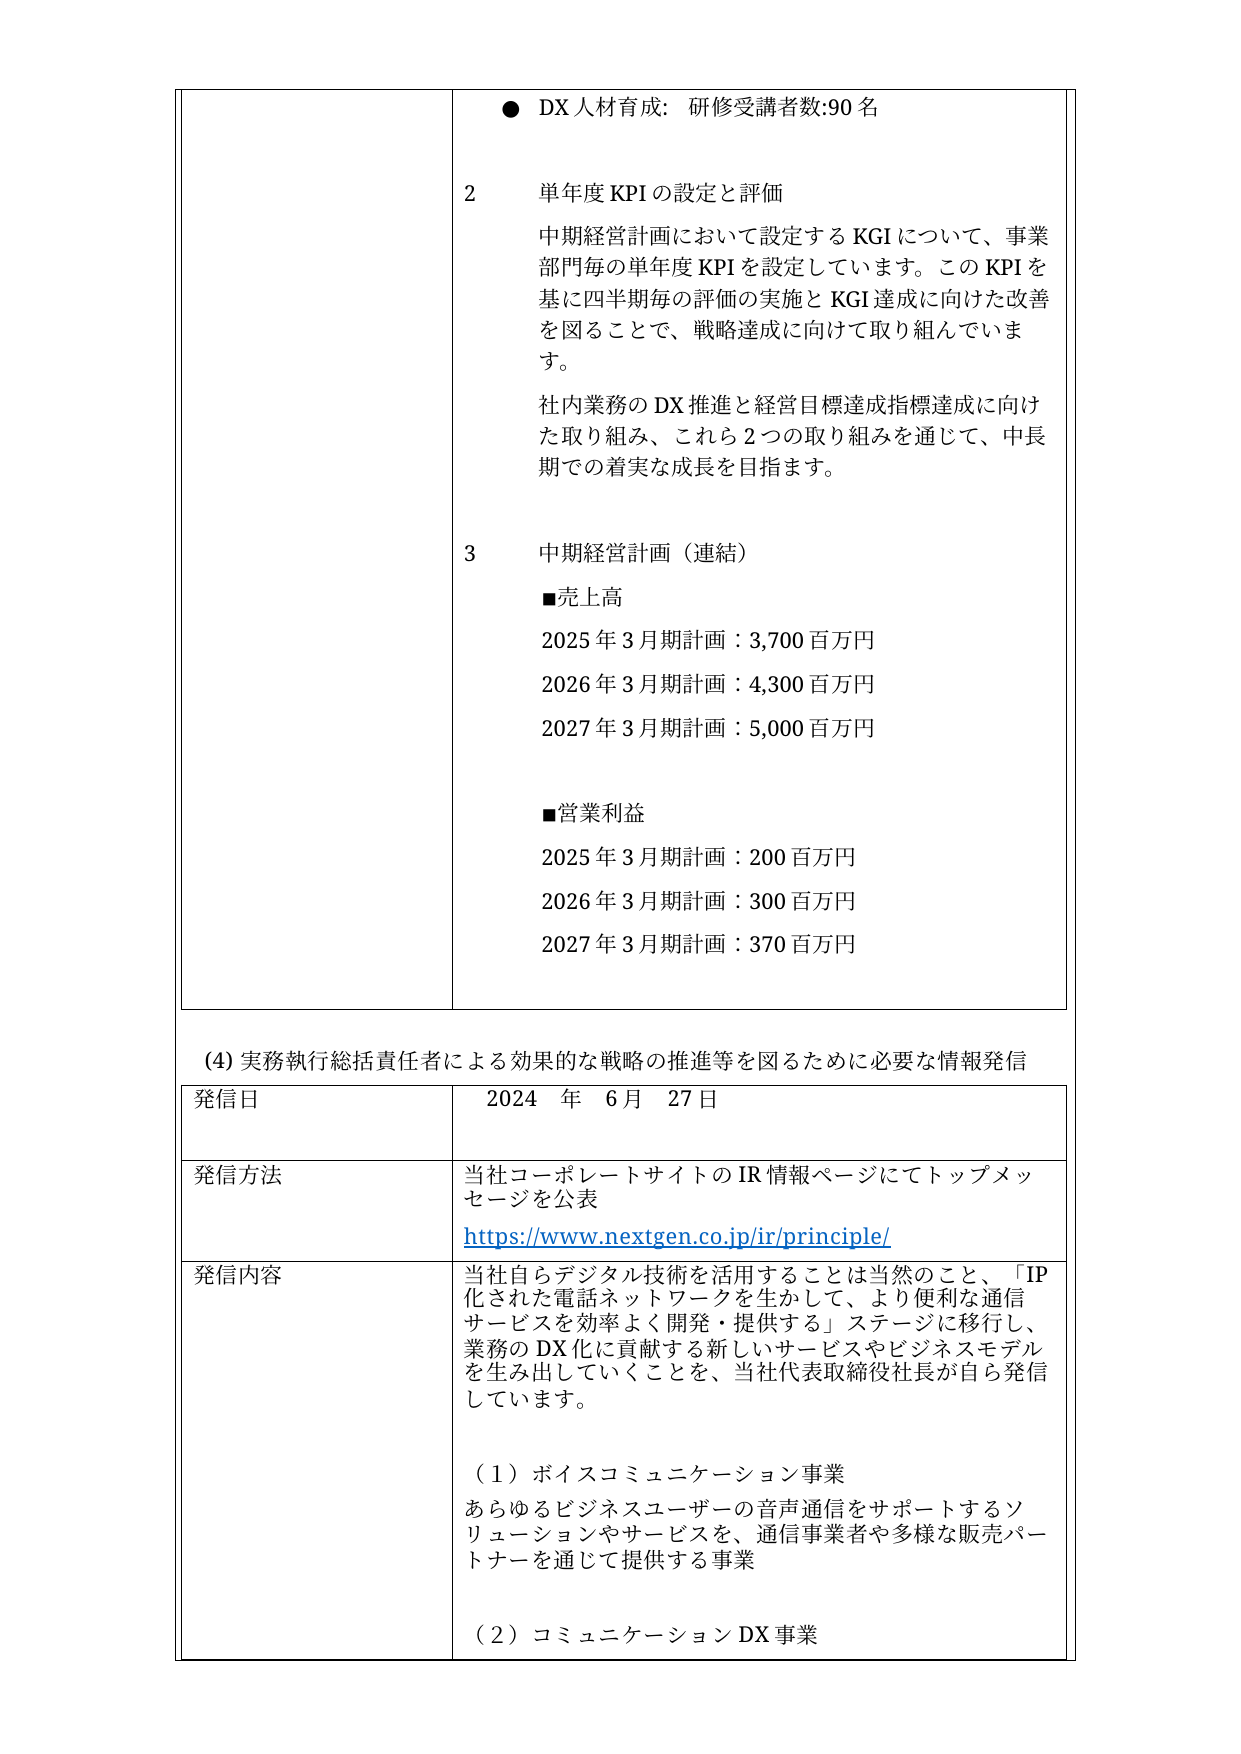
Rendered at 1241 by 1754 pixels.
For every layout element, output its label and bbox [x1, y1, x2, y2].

table_cell [176, 90, 1075, 1660]
